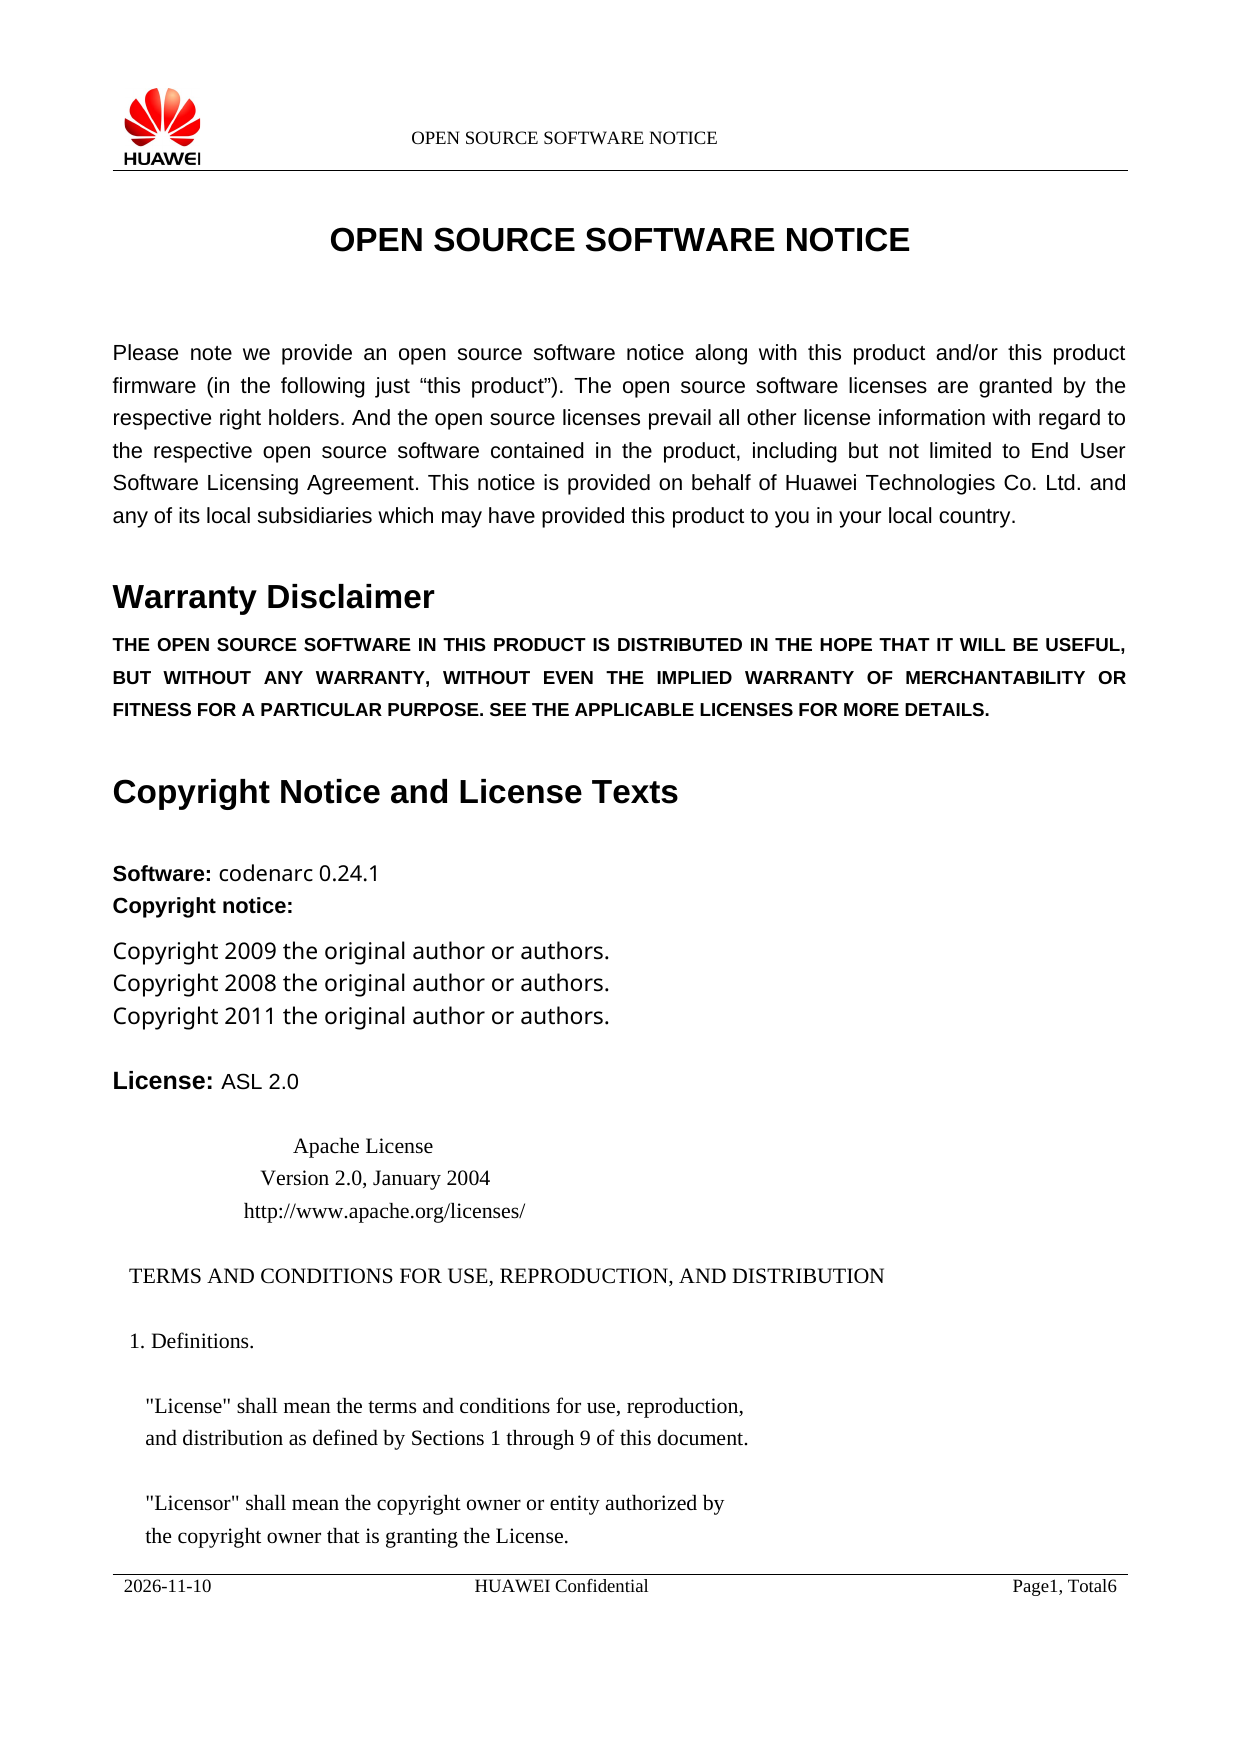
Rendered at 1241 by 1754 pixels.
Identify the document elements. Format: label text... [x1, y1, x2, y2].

picture [124, 88, 201, 165]
text Please note we provide an open source software notice along with this product and/or this product firmware (in the following just “this product”). The open source software licenses are granted by the respective right holders. And the open source licenses prevail all other license information with regard to the respective open source software contained in the product, including but not limited to End User Software Licensing Agreement. This notice is provided on behalf of Huawei Technologies Co. Ltd. and any of its local subsidiaries which may have provided this product to you in your local country. [112, 336, 1128, 531]
text Copyright Notice and License Texts [112, 759, 1128, 824]
title Software: codenarc 0.24.1 [112, 856, 1128, 889]
text Copyright 2009 the original author or authors. Copyright 2008 the original author or authors. Copyright 2011 the original author or authors. [112, 934, 1128, 1064]
text Warranty Disclaimer [112, 564, 1128, 629]
text License: ASL 2.0 [112, 1064, 1128, 1096]
text OPEN SOURCE SOFTWARE NOTICE [112, 206, 1128, 271]
text The open source software in this product is distributed in the hope that it will be useful, but WITHOUT ANY WARRANTY, without even the implied warranty of MERCHANTABILITY or FITNESS FOR A PARTICULAR PURPOSE. See the applicable licenses for more details. [112, 629, 1128, 726]
text Copyright notice: [112, 889, 1128, 921]
